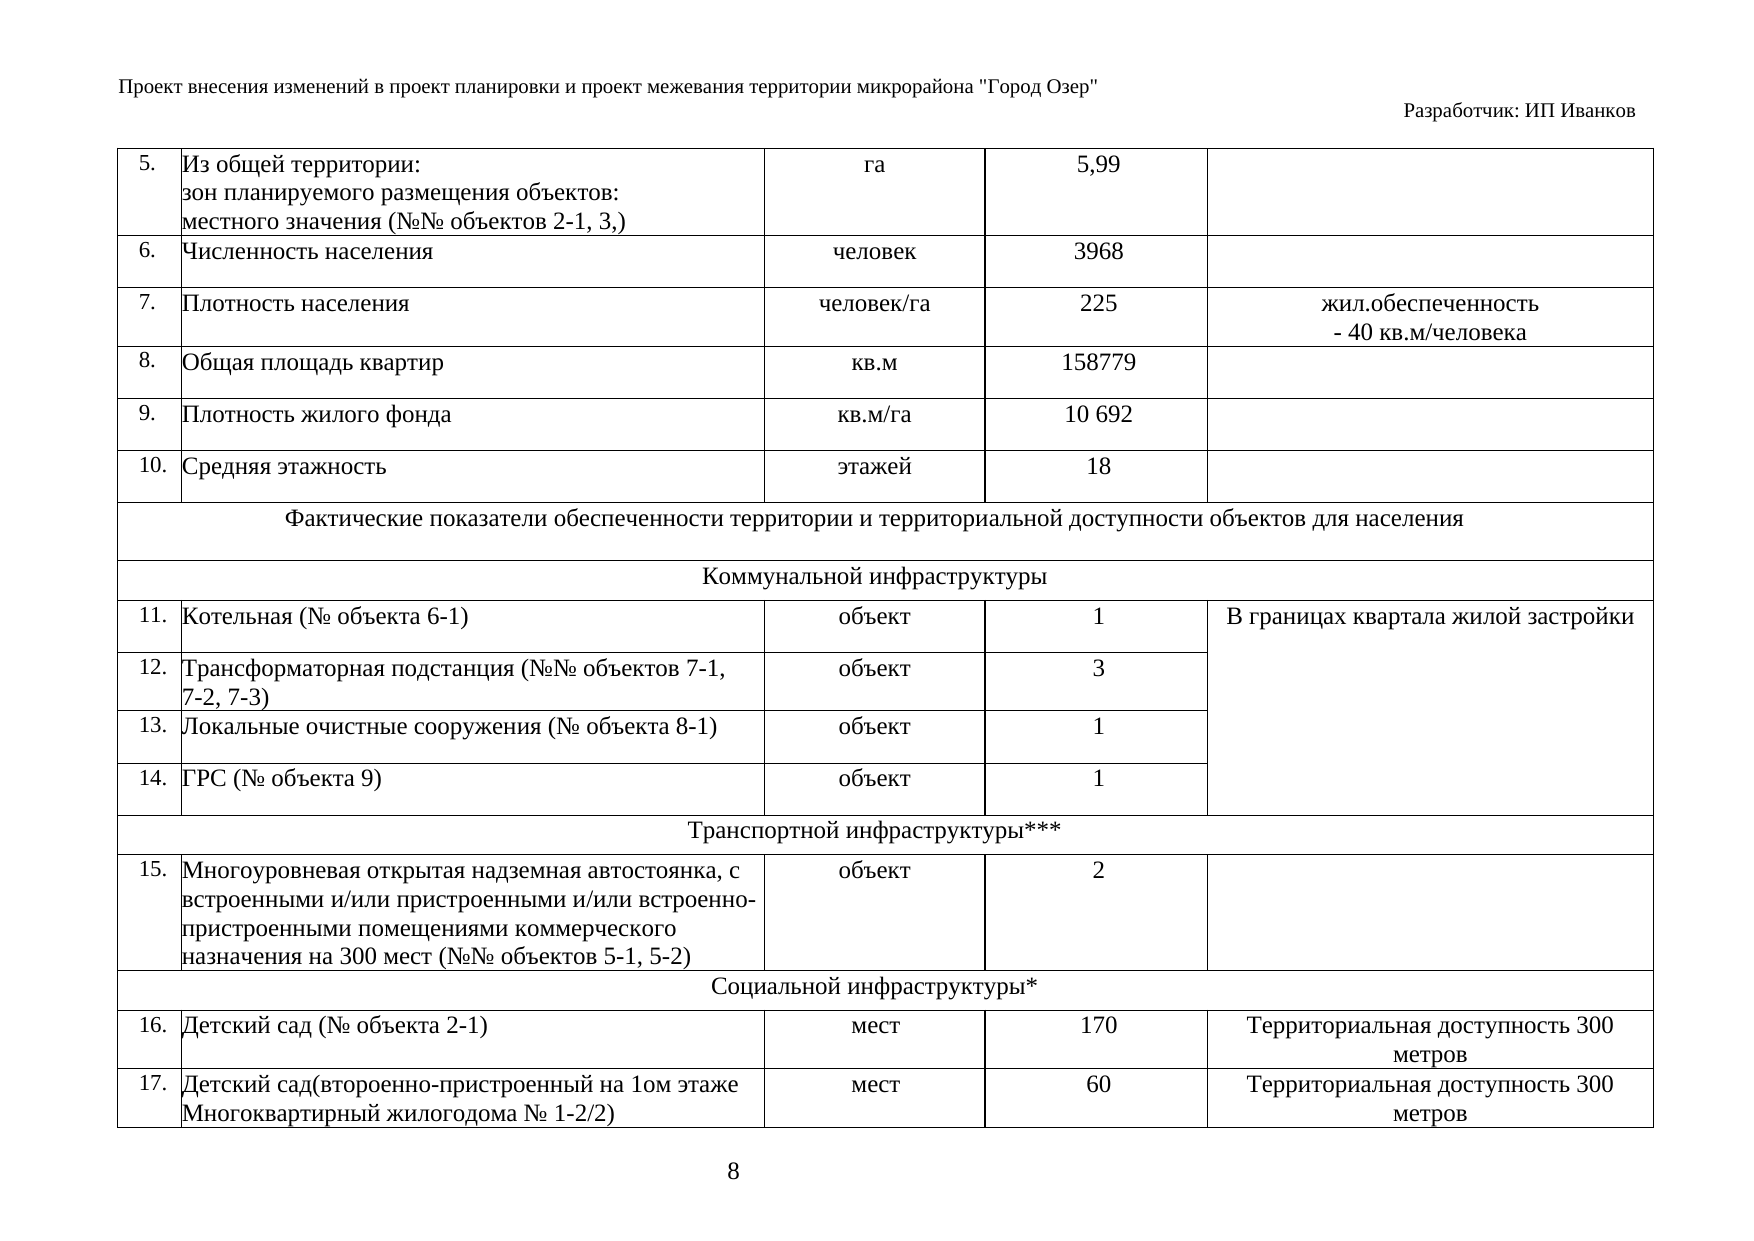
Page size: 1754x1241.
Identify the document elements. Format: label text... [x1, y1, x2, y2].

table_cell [1208, 1069, 1653, 1127]
table_cell 3968 [986, 236, 1207, 287]
table_cell Транспортной инфраструктуры*** [118, 816, 1653, 854]
table_cell мест [765, 1069, 984, 1127]
table_cell человек/га [765, 288, 984, 346]
table_cell 1 [986, 601, 1207, 652]
table_cell [1208, 399, 1653, 450]
table_cell [118, 711, 181, 762]
table_cell Территориальная доступность 300 метров [1208, 1011, 1653, 1068]
table_cell 1 [986, 711, 1207, 762]
table_cell [1208, 236, 1653, 287]
table_cell [1208, 451, 1653, 502]
table_cell жил.обеспеченность - 40 кв.м/человека [1208, 288, 1653, 346]
table_cell мест [765, 1011, 984, 1068]
table_cell Трансформаторная подстанция (№№ объектов 7-1, 7-2, 7-3) [182, 653, 764, 710]
table_cell 1 [986, 764, 1207, 814]
table_cell 158779 [986, 347, 1207, 398]
table_cell [118, 1069, 181, 1127]
table_cell [118, 653, 181, 710]
table_cell Социальной инфраструктуры* [118, 971, 1653, 1009]
table_cell [118, 855, 181, 970]
table_cell Коммунальной инфраструктуры [118, 561, 1653, 600]
table_cell Фактические показатели обеспеченности территории и территориальной доступности объектов для населения [118, 503, 1653, 560]
table_cell [118, 764, 181, 814]
table_cell человек [765, 236, 984, 287]
table_cell 5,99 [986, 149, 1207, 235]
table_cell 18 [986, 451, 1207, 502]
table_cell ГРС (№ объекта 9) [182, 764, 764, 814]
table_cell Локальные очистные сооружения (№ объекта 8-1) [182, 711, 764, 762]
table_cell Детский сад (№ объекта 2-1) [182, 1011, 764, 1068]
table_cell объект [765, 855, 984, 970]
table_cell 2 [986, 855, 1207, 970]
table_cell 170 [986, 1011, 1207, 1068]
table_cell 10 692 [986, 399, 1207, 450]
table_cell Численность населения [182, 236, 764, 287]
table_cell Из общей территории: зон планируемого размещения объектов: местного значения (№№ объектов 2-1, 3,) [182, 149, 764, 235]
table_cell 3 [986, 653, 1207, 710]
table_cell 225 [986, 288, 1207, 346]
table_cell [118, 236, 181, 287]
table_cell кв.м/га [765, 399, 984, 450]
table_cell объект [765, 601, 984, 652]
table_cell [118, 1011, 181, 1068]
table_cell [118, 601, 181, 652]
table_cell Средняя этажность [182, 451, 764, 502]
table_cell В границах квартала жилой застройки [1208, 601, 1653, 814]
table_cell га [765, 149, 984, 235]
table_cell объект [765, 764, 984, 814]
table_cell [118, 347, 181, 398]
table_cell объект [765, 711, 984, 762]
table_cell [118, 149, 181, 235]
table_cell [118, 399, 181, 450]
table_cell [1208, 347, 1653, 398]
table_cell Общая площадь квартир [182, 347, 764, 398]
table_cell объект [765, 653, 984, 710]
table_cell Плотность населения [182, 288, 764, 346]
table_cell 60 [986, 1069, 1207, 1127]
table_cell Котельная (№ объекта 6-1) [182, 601, 764, 652]
table_cell этажей [765, 451, 984, 502]
table_cell Плотность жилого фонда [182, 399, 764, 450]
table_cell кв.м [765, 347, 984, 398]
table_cell [1208, 149, 1653, 235]
table_cell [118, 288, 181, 346]
table_cell [118, 451, 181, 502]
table_cell Детский сад(второенно-пристроенный на 1ом этаже Многоквартирный жилогодома № 1-2/2) [182, 1069, 764, 1127]
table_cell [1208, 855, 1653, 970]
